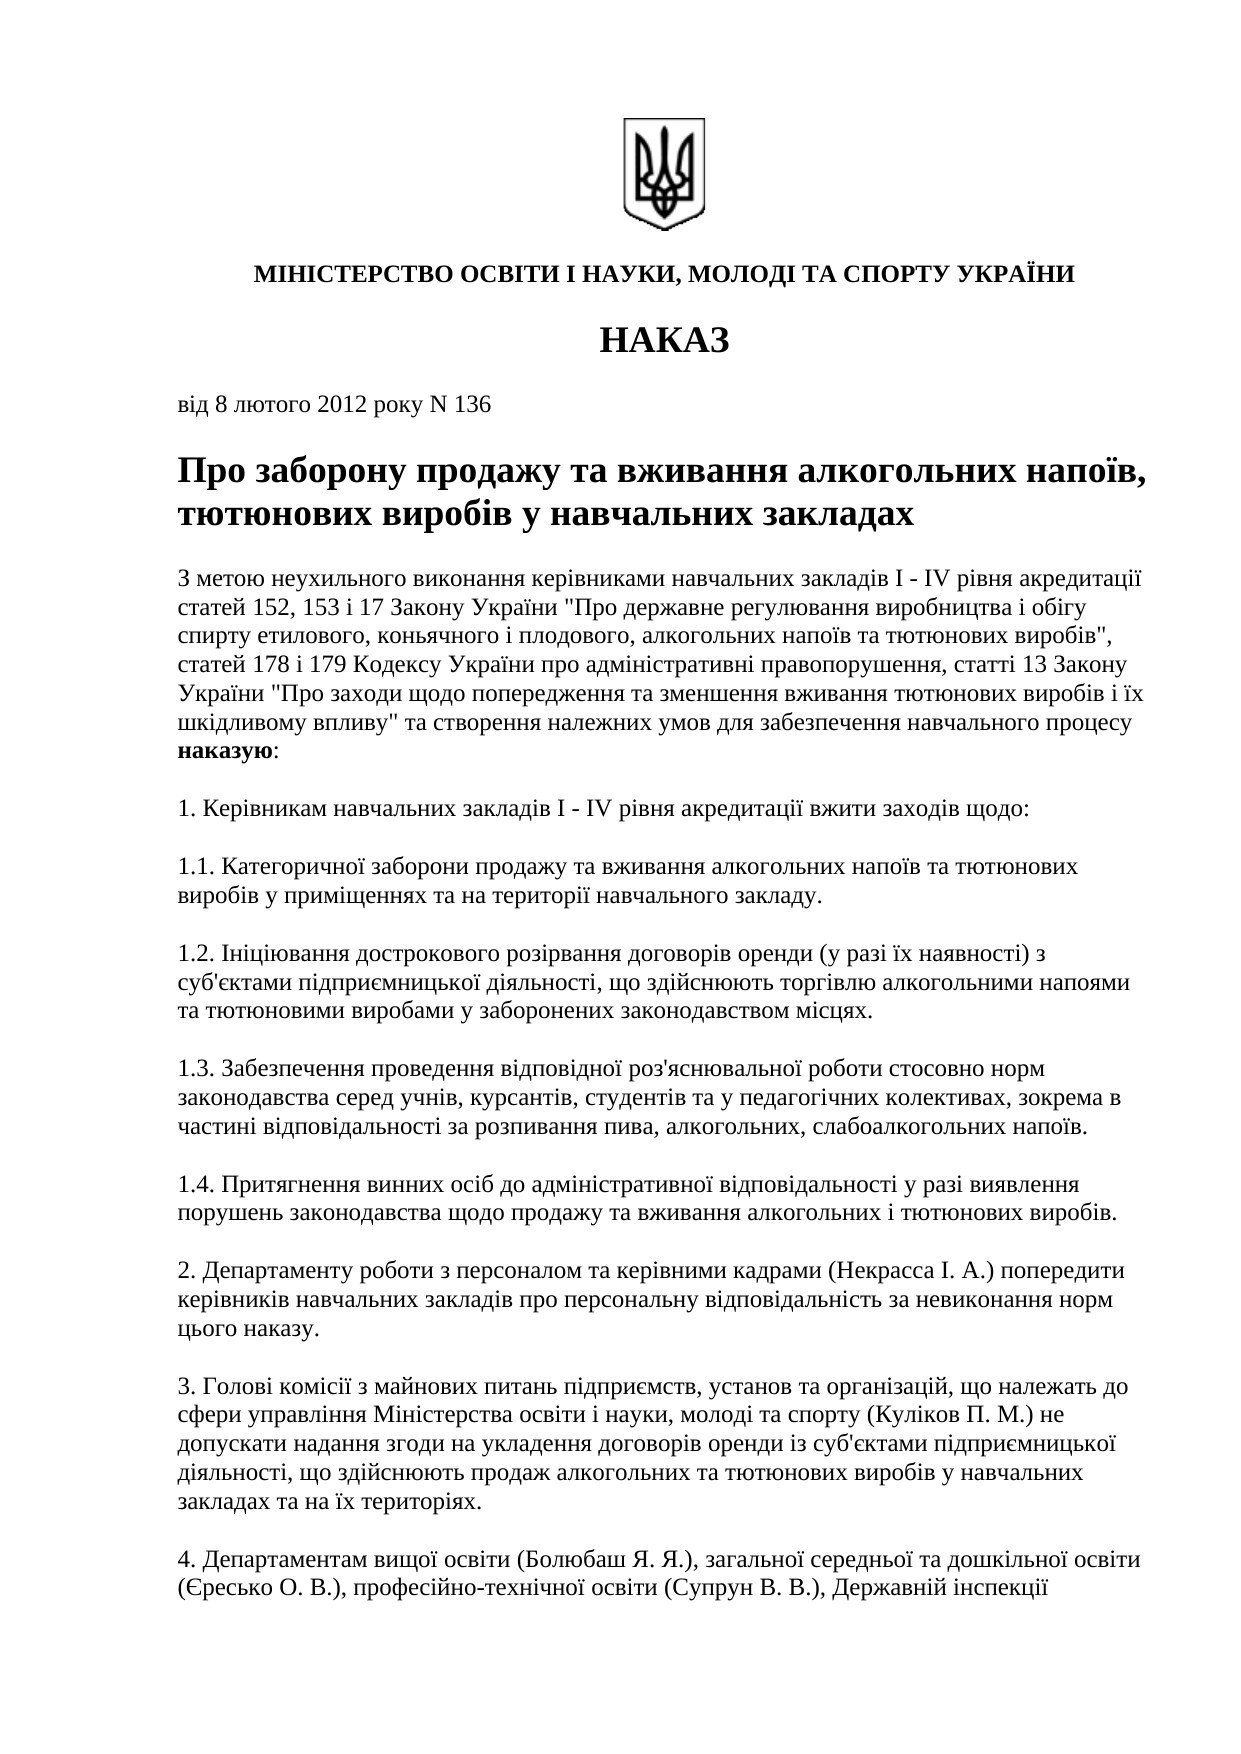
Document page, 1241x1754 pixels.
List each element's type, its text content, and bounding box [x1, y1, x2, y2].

text від 8 лютого 2012 року N 136 [177, 389, 1152, 418]
text МІНІСТЕРСТВО ОСВІТИ І НАУКИ, МОЛОДІ ТА СПОРТУ УКРАЇНИ [177, 259, 1152, 288]
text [177, 1544, 1152, 1601]
text 1. Керівникам навчальних закладів I - IV рівня акредитації вжити заходів щодо: [177, 793, 1152, 822]
text З метою неухильного виконання керівниками навчальних закладів I - IV рівня акредитації статей 152, 153 і 17 Закону України "Про державне регулювання виробництва і обігу спирту етилового, коньячного і плодового, алкогольних напоїв та тютюнових виробів", статей 178 і 179 Кодексу України про адміністративні правопорушення, статті 13 Закону України "Про заходи щодо попередження та зменшення вживання тютюнових виробів і їх шкідливому впливу" та створення належних умов для забезпечення навчального процесу наказую: [177, 563, 1152, 764]
text 1.4. Притягнення винних осіб до адміністративної відповідальності у разі виявлення порушень законодавства щодо продажу та вживання алкогольних і тютюнових виробів. [177, 1169, 1152, 1226]
text 2. Департаменту роботи з персоналом та керівними кадрами (Некрасса І. А.) попередити керівників навчальних закладів про персональну відповідальність за невиконання норм цього наказу. [177, 1255, 1152, 1342]
text 1.3. Забезпечення проведення відповідної роз'яснювальної роботи стосовно норм законодавства серед учнів, курсантів, студентів та у педагогічних колективах, зокрема в частині відповідальності за розпивання пива, алкогольних, слабоалкогольних напоїв. [177, 1053, 1152, 1139]
picture [623, 118, 706, 231]
text Про заборону продажу та вживання алкогольних напоїв, тютюнових виробів у навчальних закладах [177, 447, 1152, 534]
text 1.1. Категоричної заборони продажу та вживання алкогольних напоїв та тютюнових виробів у приміщеннях та на території навчального закладу. [177, 851, 1152, 909]
text 1.2. Ініціювання дострокового розірвання договорів оренди (у разі їх наявності) з суб'єктами підприємницької діяльності, що здійснюють торгівлю алкогольними напоями та тютюновими виробами у заборонених законодавством місцях. [177, 938, 1152, 1024]
text НАКАЗ [177, 317, 1152, 360]
text 3. Голові комісії з майнових питань підприємств, установ та організацій, що належать до сфери управління Міністерства освіти і науки, молоді та спорту (Куліков П. М.) не допускати надання згоди на укладення договорів оренди із суб'єктами підприємницької діяльності, що здійснюють продаж алкогольних та тютюнових виробів у навчальних закладах та на їх територіях. [177, 1371, 1152, 1514]
